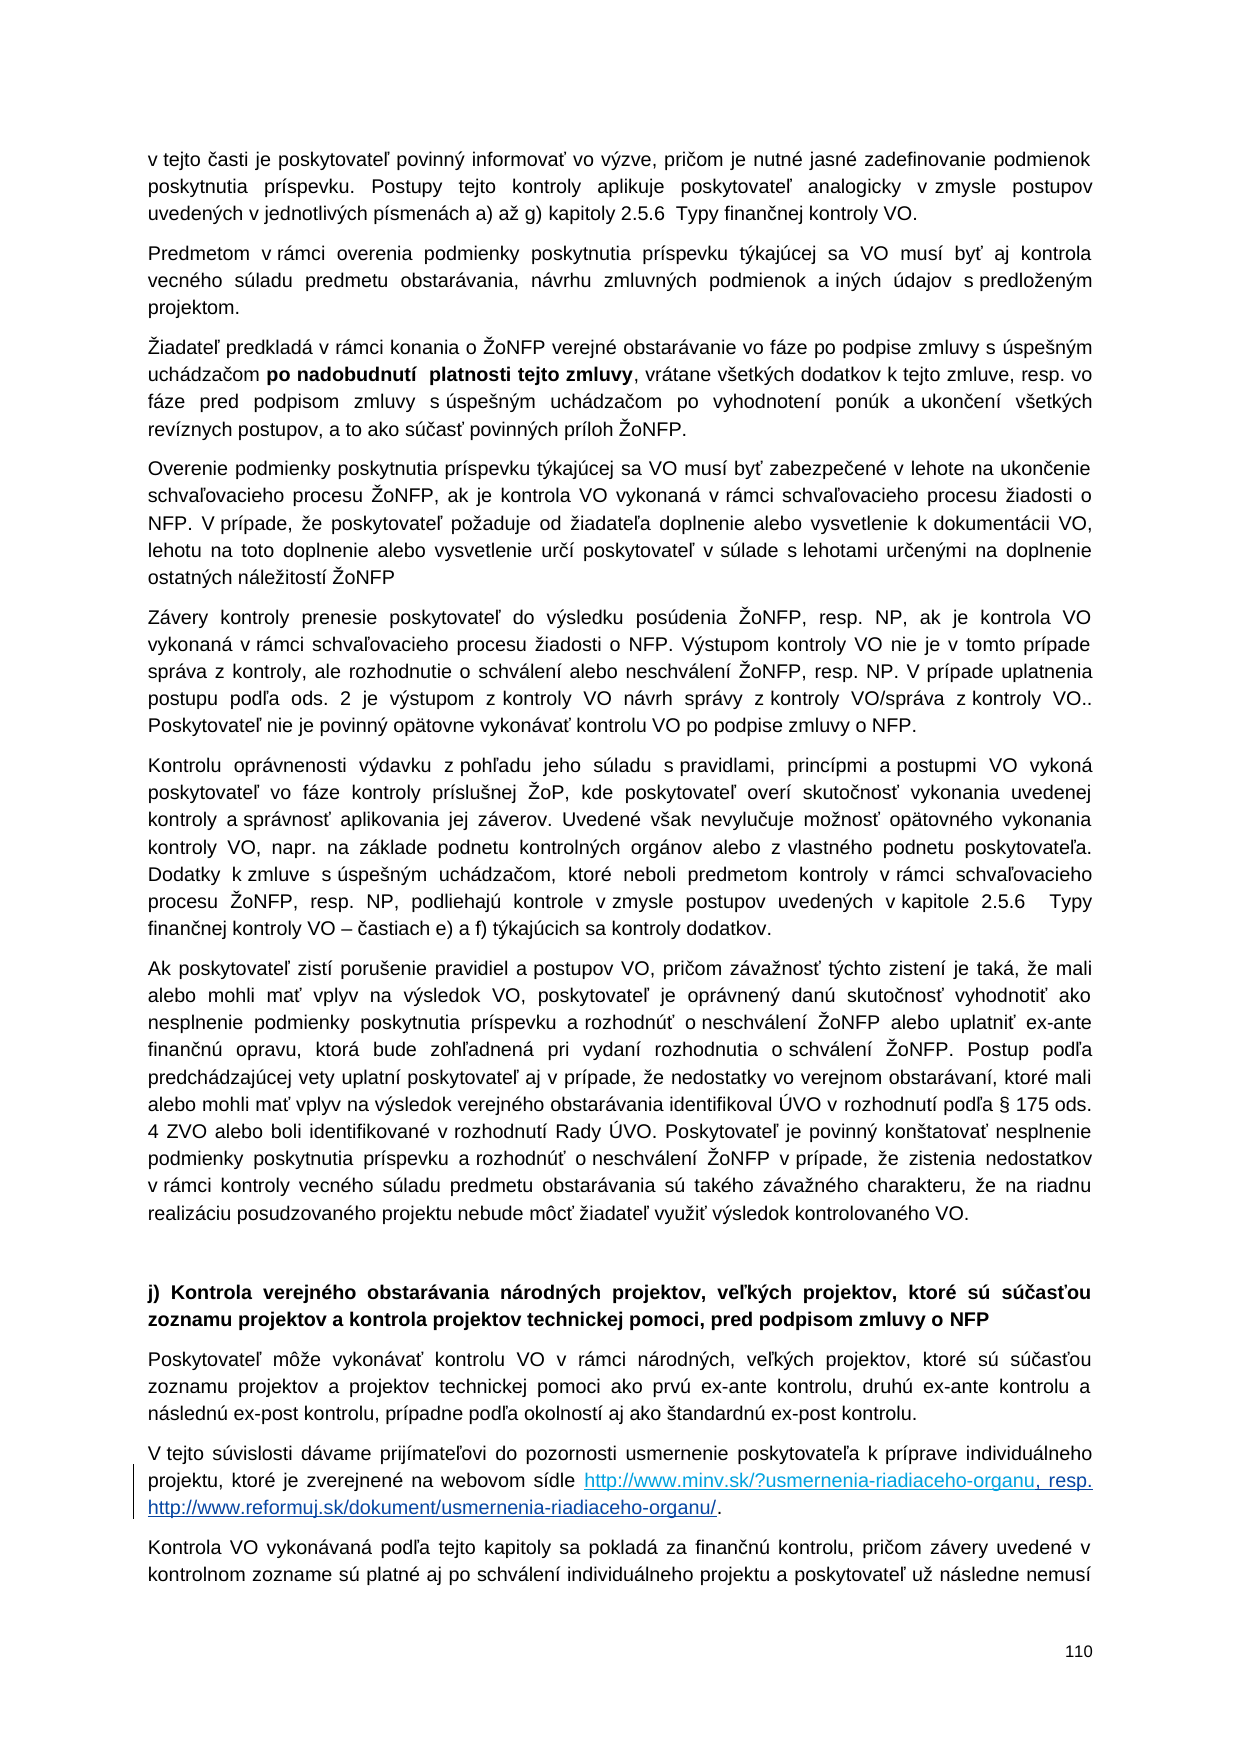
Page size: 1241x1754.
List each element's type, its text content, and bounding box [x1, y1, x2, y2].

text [148, 148, 1092, 225]
text Ak poskytovateľ zistí porušenie pravidiel a postupov VO, pričom závažnosť týchto zistení je taká, že mali alebo mohli mať vplyv na výsledok VO, poskytovateľ je oprávnený danú skutočnosť vyhodnotiť ako nesplnenie podmienky poskytnutia príspevku a rozhodnúť o neschválení ŽoNFP alebo uplatniť ex-ante finančnú opravu, ktorá bude zohľadnená pri vydaní rozhodnutia o schválení ŽoNFP. Postup podľa predchádzajúcej vety uplatní poskytovateľ aj v prípade, že nedostatky vo verejnom obstarávaní, ktoré mali alebo mohli mať vplyv na výsledok verejného obstarávania identifikoval ÚVO v rozhodnutí podľa § 175 ods. 4 ZVO alebo boli identifikované v rozhodnutí Rady ÚVO. Poskytovateľ je povinný konštatovať nesplnenie podmienky poskytnutia príspevku a rozhodnúť o neschválení ŽoNFP v prípade, že zistenia nedostatkov v rámci kontroly vecného súladu predmetu obstarávania sú takého závažného charakteru, že na riadnu realizáciu posudzovaného projektu nebude môcť žiadateľ využiť výsledok kontrolovaného VO. [148, 957, 1092, 1224]
text Kontrolu oprávnenosti výdavku z pohľadu jeho súladu s pravidlami, princípmi a postupmi VO vykoná poskytovateľ vo fáze kontroly príslušnej ŽoP, kde poskytovateľ overí skutočnosť vykonania uvedenej kontroly a správnosť aplikovania jej záverov. Uvedené však nevylučuje možnosť opätovného vykonania kontroly VO, napr. na základe podnetu kontrolných orgánov alebo z vlastného podnetu poskytovateľa. Dodatky k zmluve s úspešným uchádzačom, ktoré neboli predmetom kontroly v rámci schvaľovacieho procesu ŽoNFP, resp. NP, podliehajú kontrole v zmysle postupov uvedených v kapitole 2.5.6 Typy finančnej kontroly VO – častiach e) a f) týkajúcich sa kontroly dodatkov. [148, 754, 1092, 940]
text Žiadateľ predkladá v rámci konania o ŽoNFP verejné obstarávanie vo fáze po podpise zmluvy s úspešným uchádzačom po nadobudnutí platnosti tejto zmluvy, vrátane všetkých dodatkov k tejto zmluve, resp. vo fáze pred podpisom zmluvy s úspešným uchádzačom po vyhodnotení ponúk a ukončení všetkých revíznych postupov, a to ako súčasť povinných príloh ŽoNFP. [148, 336, 1092, 440]
text j) Kontrola verejného obstarávania národných projektov, veľkých projektov, ktoré sú súčasťou zoznamu projektov a kontrola projektov technickej pomoci, pred podpisom zmluvy o NFP [148, 1281, 1092, 1331]
text Predmetom v rámci overenia podmienky poskytnutia príspevku týkajúcej sa VO musí byť aj kontrola vecného súladu predmetu obstarávania, návrhu zmluvných podmienok a iných údajov s predloženým projektom. [148, 242, 1092, 319]
text Poskytovateľ môže vykonávať kontrolu VO v rámci národných, veľkých projektov, ktoré sú súčasťou zoznamu projektov a projektov technickej pomoci ako prvú ex-ante kontrolu, druhú ex-ante kontrolu a následnú ex-post kontrolu, prípadne podľa okolností aj ako štandardnú ex-post kontrolu. [148, 1348, 1092, 1425]
text Overenie podmienky poskytnutia príspevku týkajúcej sa VO musí byť zabezpečené v lehote na ukončenie schvaľovacieho procesu ŽoNFP, ak je kontrola VO vykonaná v rámci schvaľovacieho procesu žiadosti o NFP. V prípade, že poskytovateľ požaduje od žiadateľa doplnenie alebo vysvetlenie k dokumentácii VO, lehotu na toto doplnenie alebo vysvetlenie určí poskytovateľ v súlade s lehotami určenými na doplnenie ostatných náležitostí ŽoNFP [148, 457, 1092, 588]
text V tejto súvislosti dávame prijímateľovi do pozornosti usmernenie poskytovateľa k príprave individuálneho projektu, ktoré je zverejnené na webovom sídle http://www.minv.sk/?usmernenia-riadiaceho-organu. [148, 1442, 1092, 1519]
text Závery kontroly prenesie poskytovateľ do výsledku posúdenia ŽoNFP, resp. NP, ak je kontrola VO vykonaná v rámci schvaľovacieho procesu žiadosti o NFP. Výstupom kontroly VO nie je v tomto prípade správa z kontroly, ale rozhodnutie o schválení alebo neschválení ŽoNFP, resp. NP. V prípade uplatnenia postupu podľa ods. 2 je výstupom z kontroly VO návrh správy z kontroly VO/správa z kontroly VO.. Poskytovateľ nie je povinný opätovne vykonávať kontrolu VO po podpise zmluvy o NFP. [148, 606, 1092, 737]
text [148, 1536, 1092, 1586]
